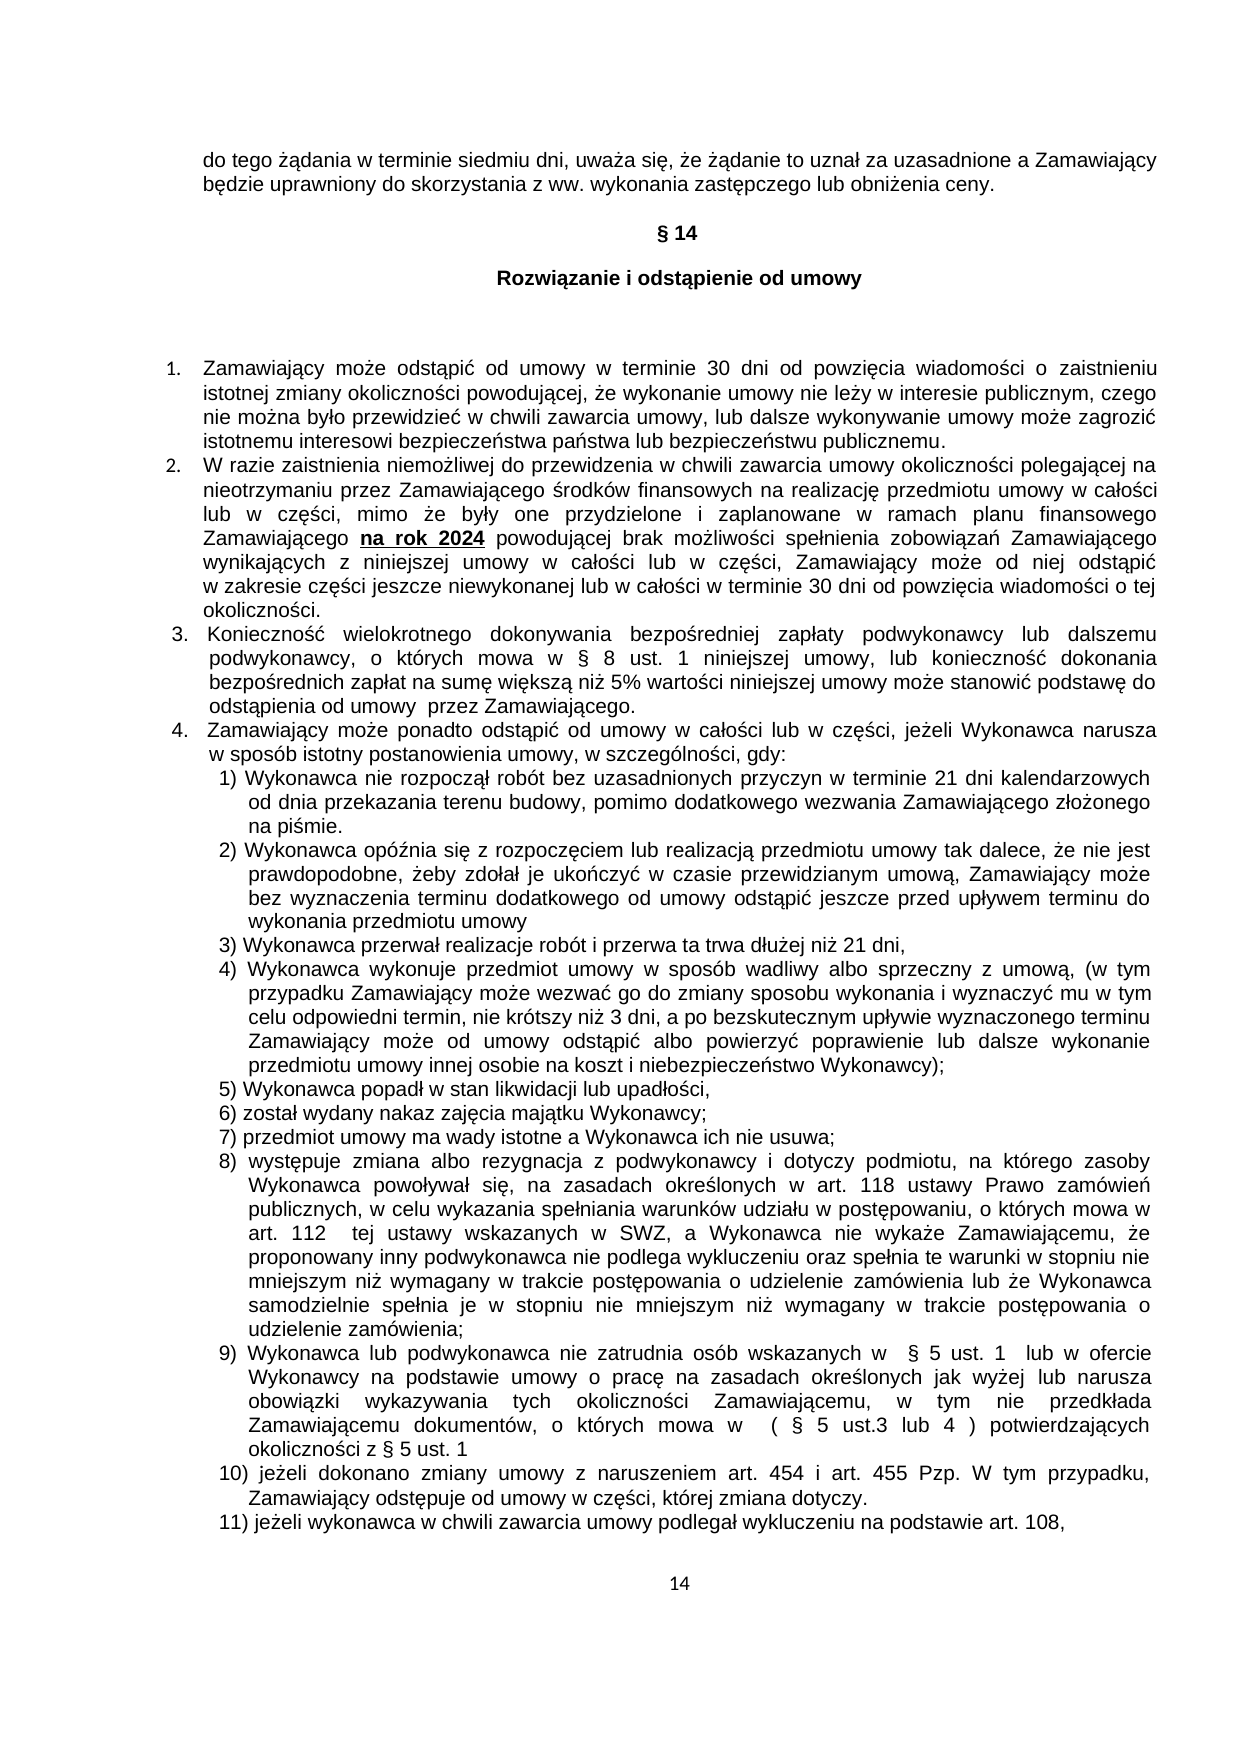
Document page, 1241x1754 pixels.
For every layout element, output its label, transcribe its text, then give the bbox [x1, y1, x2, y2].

list Konieczność wielokrotnego dokonywania bezpośredniej zapłaty podwykonawcy lub dalszemu podwykonawcy, o których mowa w § 8 ust. 1 niniejszej umowy, lub konieczność dokonania bezpośrednich zapłat na sumę większą niż 5% wartości niniejszej umowy może stanowić podstawę do odstąpienia od umowy przez Zamawiającego. [171, 622, 1157, 718]
text 2) Wykonawca opóźnia się z rozpoczęciem lub realizacją przedmiotu umowy tak dalece, że nie jest prawdopodobne, żeby zdołał je ukończyć w czasie przewidzianym umową, Zamawiający może bez wyznaczenia terminu dodatkowego od umowy odstąpić jeszcze przed upływem terminu do wykonania przedmiotu umowy [218, 837, 1152, 933]
list Zamawiający może odstąpić od umowy w terminie 30 dni od powzięcia wiadomości o zaistnieniu istotnej zmiany okoliczności powodującej, że wykonanie umowy nie leży w interesie publicznym, czego nie można było przewidzieć w chwili zawarcia umowy, lub dalsze wykonywanie umowy może zagrozić istotnemu interesowi bezpieczeństwa państwa lub bezpieczeństwu publicznemu. [165, 355, 1157, 453]
text 6) został wydany nakaz zajęcia majątku Wykonawcy; [218, 1101, 1152, 1125]
text 3) Wykonawca przerwał realizacje robót i przerwa ta trwa dłużej niż 21 dni, [218, 933, 1152, 957]
text 7) przedmiot umowy ma wady istotne a Wykonawca ich nie usuwa; [218, 1125, 1152, 1149]
text Rozwiązanie i odstąpienie od umowy [207, 266, 1152, 290]
text 8) występuje zmiana albo rezygnacja z podwykonawcy i dotyczy podmiotu, na którego zasoby Wykonawca powoływał się, na zasadach określonych w art. 118 ustawy Prawo zamówień publicznych, w celu wykazania spełniania warunków udziału w postępowaniu, o których mowa w art. 112 tej ustawy wskazanych w SWZ, a Wykonawca nie wykaże Zamawiającemu, że proponowany inny podwykonawca nie podlega wykluczeniu oraz spełnia te warunki w stopniu nie mniejszym niż wymagany w trakcie postępowania o udzielenie zamówienia lub że Wykonawca samodzielnie spełnia je w stopniu nie mniejszym niż wymagany w trakcie postępowania o udzielenie zamówienia; [218, 1149, 1152, 1341]
list Zamawiający może ponadto odstąpić od umowy w całości lub w części, jeżeli Wykonawca narusza w sposób istotny postanowienia umowy, w szczególności, gdy: [171, 718, 1157, 766]
text 4) Wykonawca wykonuje przedmiot umowy w sposób wadliwy albo sprzeczny z umową, (w tym przypadku Zamawiający może wezwać go do zmiany sposobu wykonania i wyznaczyć mu w tym celu odpowiedni termin, nie krótszy niż 3 dni, a po bezskutecznym upływie wyznaczonego terminu Zamawiający może od umowy odstąpić albo powierzyć poprawienie lub dalsze wykonanie przedmiotu umowy innej osobie na koszt i niebezpieczeństwo Wykonawcy); [218, 957, 1152, 1077]
text 9) Wykonawca lub podwykonawca nie zatrudnia osób wskazanych w § 5 ust. 1 lub w ofercie Wykonawcy na podstawie umowy o pracę na zasadach określonych jak wyżej lub narusza obowiązki wykazywania tych okoliczności Zamawiającemu, w tym nie przedkłada Zamawiającemu dokumentów, o których mowa w ( § 5 ust.3 lub 4 ) potwierdzających okoliczności z § 5 ust. 1 [218, 1341, 1152, 1460]
list W razie zaistnienia niemożliwej do przewidzenia w chwili zawarcia umowy okoliczności polegającej na nieotrzymaniu przez Zamawiającego środków finansowych na realizację przedmiotu umowy w całości lub w części, mimo że były one przydzielone i zaplanowane w ramach planu finansowego Zamawiającego na rok 2024 powodującej brak możliwości spełnienia zobowiązań Zamawiającego wynikających z niniejszej umowy w całości lub w części, Zamawiający może od niej odstąpić w zakresie części jeszcze niewykonanej lub w całości w terminie 30 dni od powzięcia wiadomości o tej okoliczności. [165, 453, 1157, 622]
text 11) jeżeli wykonawca w chwili zawarcia umowy podlegał wykluczeniu na podstawie art. 108, [218, 1510, 1152, 1534]
text 1) Wykonawca nie rozpoczął robót bez uzasadnionych przyczyn w terminie 21 dni kalendarzowych od dnia przekazania terenu budowy, pomimo dodatkowego wezwania Zamawiającego złożonego na piśmie. [218, 766, 1152, 837]
text 10) jeżeli dokonano zmiany umowy z naruszeniem art. 454 i art. 455 Pzp. W tym przypadku, Zamawiający odstępuje od umowy w części, której zmiana dotyczy. [218, 1460, 1152, 1510]
text § 14 [582, 221, 1152, 245]
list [165, 148, 1157, 196]
text 5) Wykonawca popadł w stan likwidacji lub upadłości, [218, 1077, 1152, 1101]
